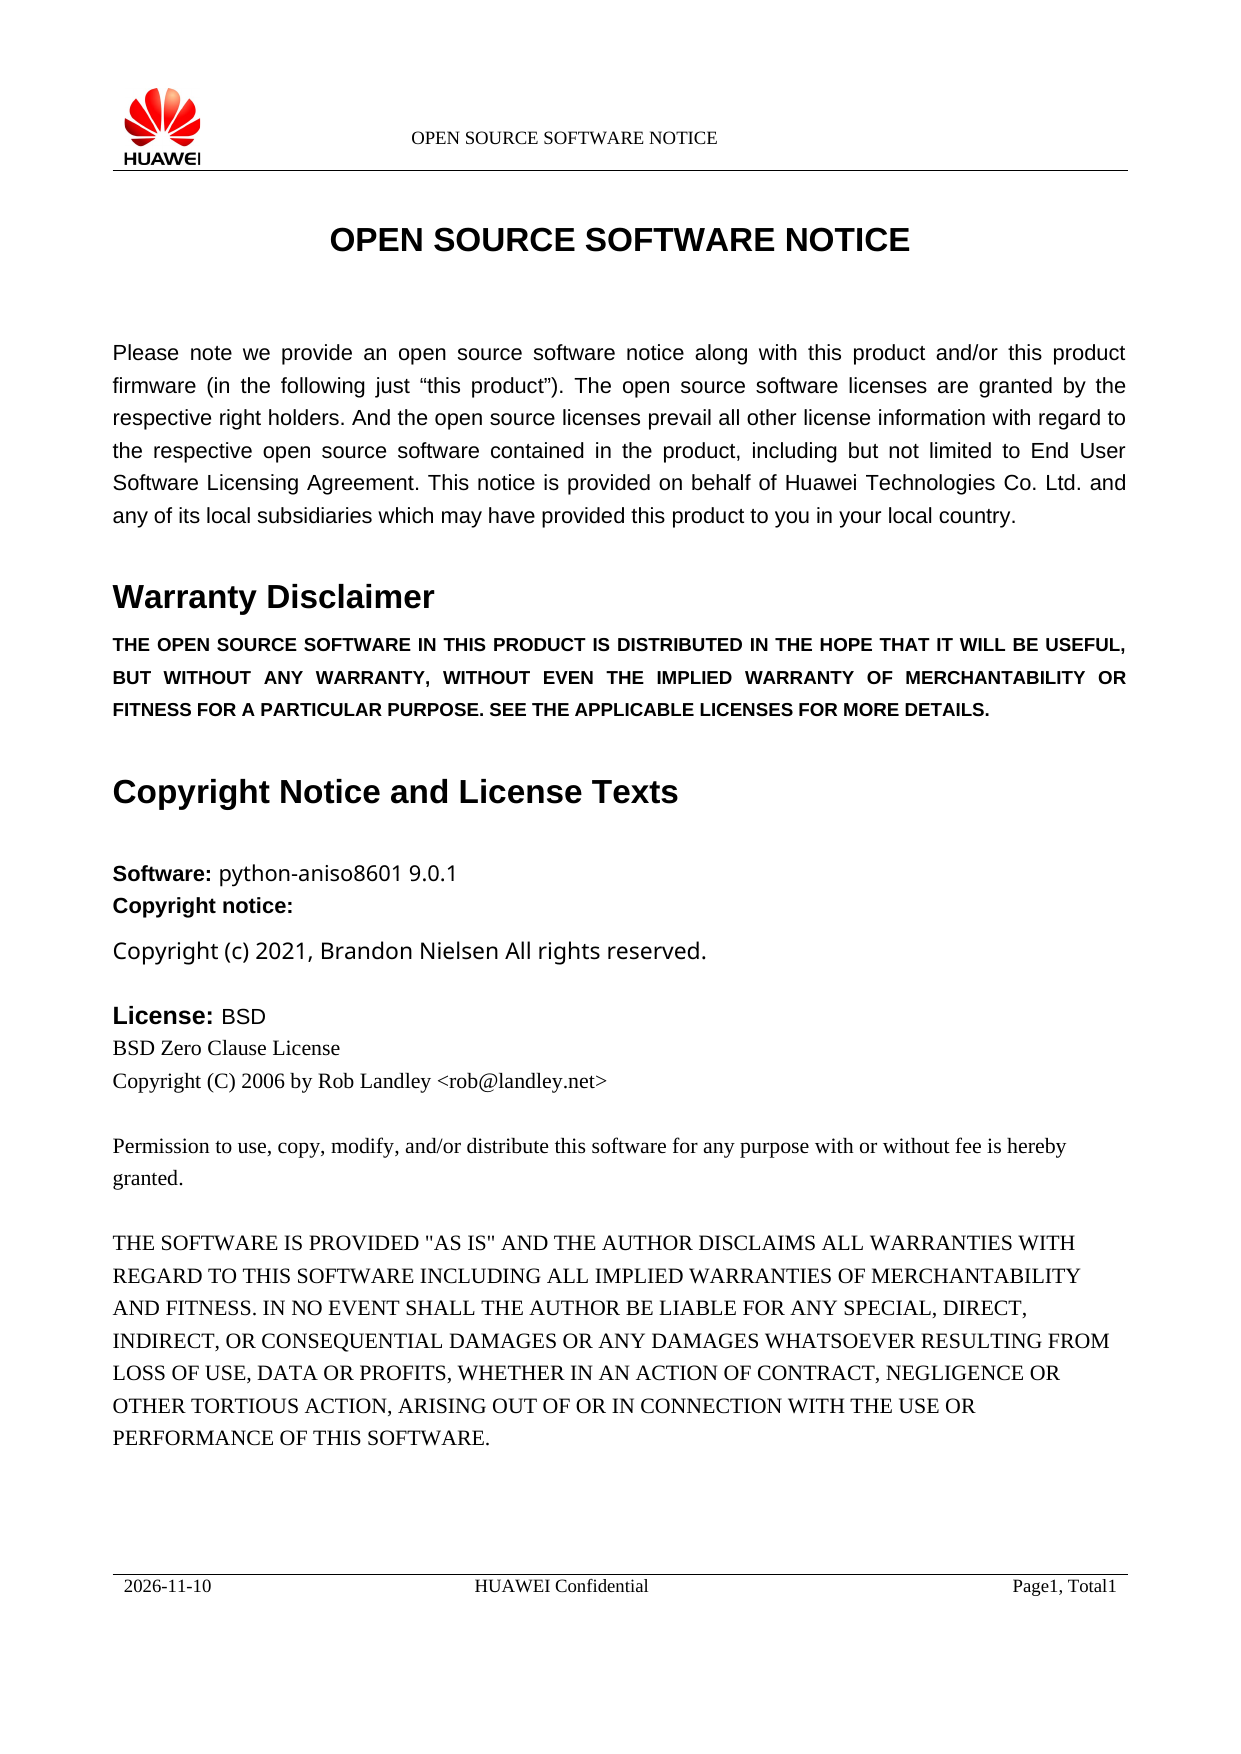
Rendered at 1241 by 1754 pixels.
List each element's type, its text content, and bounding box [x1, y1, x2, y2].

text Copyright Notice and License Texts [112, 759, 1128, 824]
text OPEN SOURCE SOFTWARE NOTICE [112, 206, 1128, 271]
text Copyright notice: [112, 889, 1128, 921]
text License: BSD [112, 999, 1128, 1031]
title Software: python-aniso8601 9.0.1 [112, 856, 1128, 889]
text Warranty Disclaimer [112, 564, 1128, 629]
text Copyright (c) 2021, Brandon Nielsen All rights reserved. [112, 934, 1128, 999]
picture [124, 88, 201, 165]
text BSD Zero Clause License Copyright (C) 2006 by Rob Landley <rob@landley.net> Permission to use, copy, modify, and/or distribute this software for any purpose with or without fee is hereby granted. THE SOFTWARE IS PROVIDED "AS IS" AND THE AUTHOR DISCLAIMS ALL WARRANTIES WITH REGARD TO THIS SOFTWARE INCLUDING ALL IMPLIED WARRANTIES OF MERCHANTABILITY AND FITNESS. IN NO EVENT SHALL THE AUTHOR BE LIABLE FOR ANY SPECIAL, DIRECT, INDIRECT, OR CONSEQUENTIAL DAMAGES OR ANY DAMAGES WHATSOEVER RESULTING FROM LOSS OF USE, DATA OR PROFITS, WHETHER IN AN ACTION OF CONTRACT, NEGLIGENCE OR OTHER TORTIOUS ACTION, ARISING OUT OF OR IN CONNECTION WITH THE USE OR PERFORMANCE OF THIS SOFTWARE. [112, 1031, 1128, 1486]
text Please note we provide an open source software notice along with this product and/or this product firmware (in the following just “this product”). The open source software licenses are granted by the respective right holders. And the open source licenses prevail all other license information with regard to the respective open source software contained in the product, including but not limited to End User Software Licensing Agreement. This notice is provided on behalf of Huawei Technologies Co. Ltd. and any of its local subsidiaries which may have provided this product to you in your local country. [112, 336, 1128, 531]
text The open source software in this product is distributed in the hope that it will be useful, but WITHOUT ANY WARRANTY, without even the implied warranty of MERCHANTABILITY or FITNESS FOR A PARTICULAR PURPOSE. See the applicable licenses for more details. [112, 629, 1128, 726]
